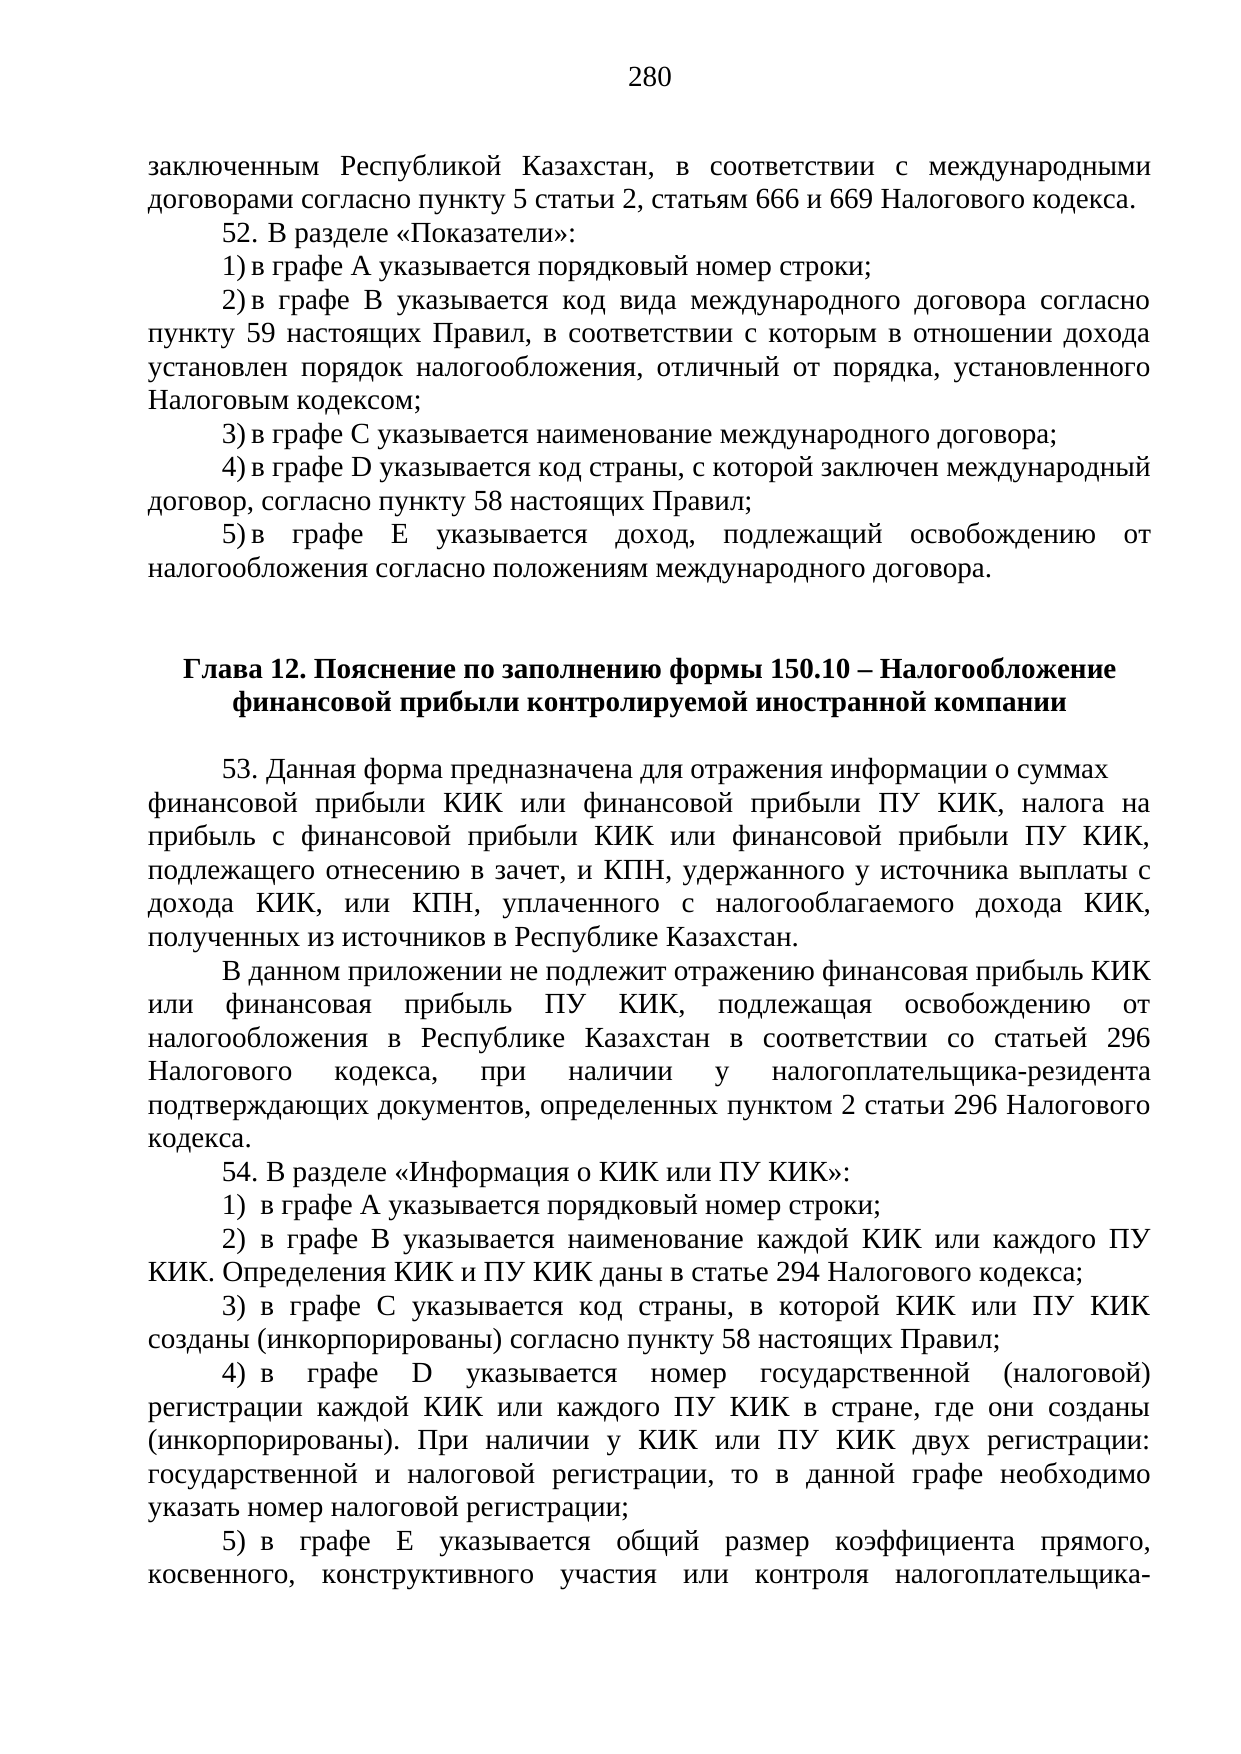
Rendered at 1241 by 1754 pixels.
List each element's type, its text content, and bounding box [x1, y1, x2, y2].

text финансовой прибыли КИК или финансовой прибыли ПУ КИК, налога на прибыль с финансовой прибыли КИК или финансовой прибыли ПУ КИК, подлежащего отнесению в зачет, и КПН, удержанного у источника выплаты с дохода КИК, или КПН, уплаченного с налогооблагаемого дохода КИК, полученных из источников в Республике Казахстан. [148, 785, 1152, 953]
text В данном приложении не подлежит отражению финансовая прибыль КИК или финансовая прибыль ПУ КИК, подлежащая освобождению от налогообложения в Республике Казахстан в соответствии со статьей 296 Налогового кодекса, при наличии у налогоплательщика-резидента подтверждающих документов, определенных пунктом 2 статьи 296 Налогового кодекса. [148, 953, 1152, 1154]
list в графе В указывается код вида международного договора согласно пункту 59 настоящих Правил, в соответствии с которым в отношении дохода установлен порядок налогообложения, отличный от порядка, установленного Налоговым кодексом; [148, 282, 1152, 416]
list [148, 148, 1152, 215]
list в графе Е указывается доход, подлежащий освобождению от налогообложения согласно положениям международного договора. [148, 517, 1152, 584]
list в графе С указывается наименование международного договора; [148, 416, 1152, 449]
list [148, 1523, 1152, 1590]
list в графе С указывается код страны, в которой КИК или ПУ КИК созданы (инкорпорированы) согласно пункту 58 настоящих Правил; [148, 1288, 1152, 1355]
list в графе D указывается код страны, с которой заключен международный договор, согласно пункту 58 настоящих Правил; [148, 449, 1152, 517]
list в графе А указывается порядковый номер строки; [148, 1187, 1152, 1221]
text Глава 12. Пояснение по заполнению формы 150.10 – Налогообложение финансовой прибыли контролируемой иностранной компании [148, 651, 1152, 718]
list в графе B указывается наименование каждой КИК или каждого ПУ КИК. Определения КИК и ПУ КИК даны в статье 294 Налогового кодекса; [148, 1221, 1152, 1288]
list в графе А указывается порядковый номер строки; [148, 248, 1152, 282]
list Данная форма предназначена для отражения информации о суммах [148, 751, 1152, 785]
list в графе D указывается номер государственной (налоговой) регистрации каждой КИК или каждого ПУ КИК в стране, где они созданы (инкорпорированы). При наличии у КИК или ПУ КИК двух регистрации: государственной и налоговой регистрации, то в данной графе необходимо указать номер налоговой регистрации; [148, 1355, 1152, 1523]
list В разделе «Показатели»: [148, 215, 1152, 248]
list В разделе «Информация о КИК или ПУ КИК»: [148, 1154, 1152, 1187]
